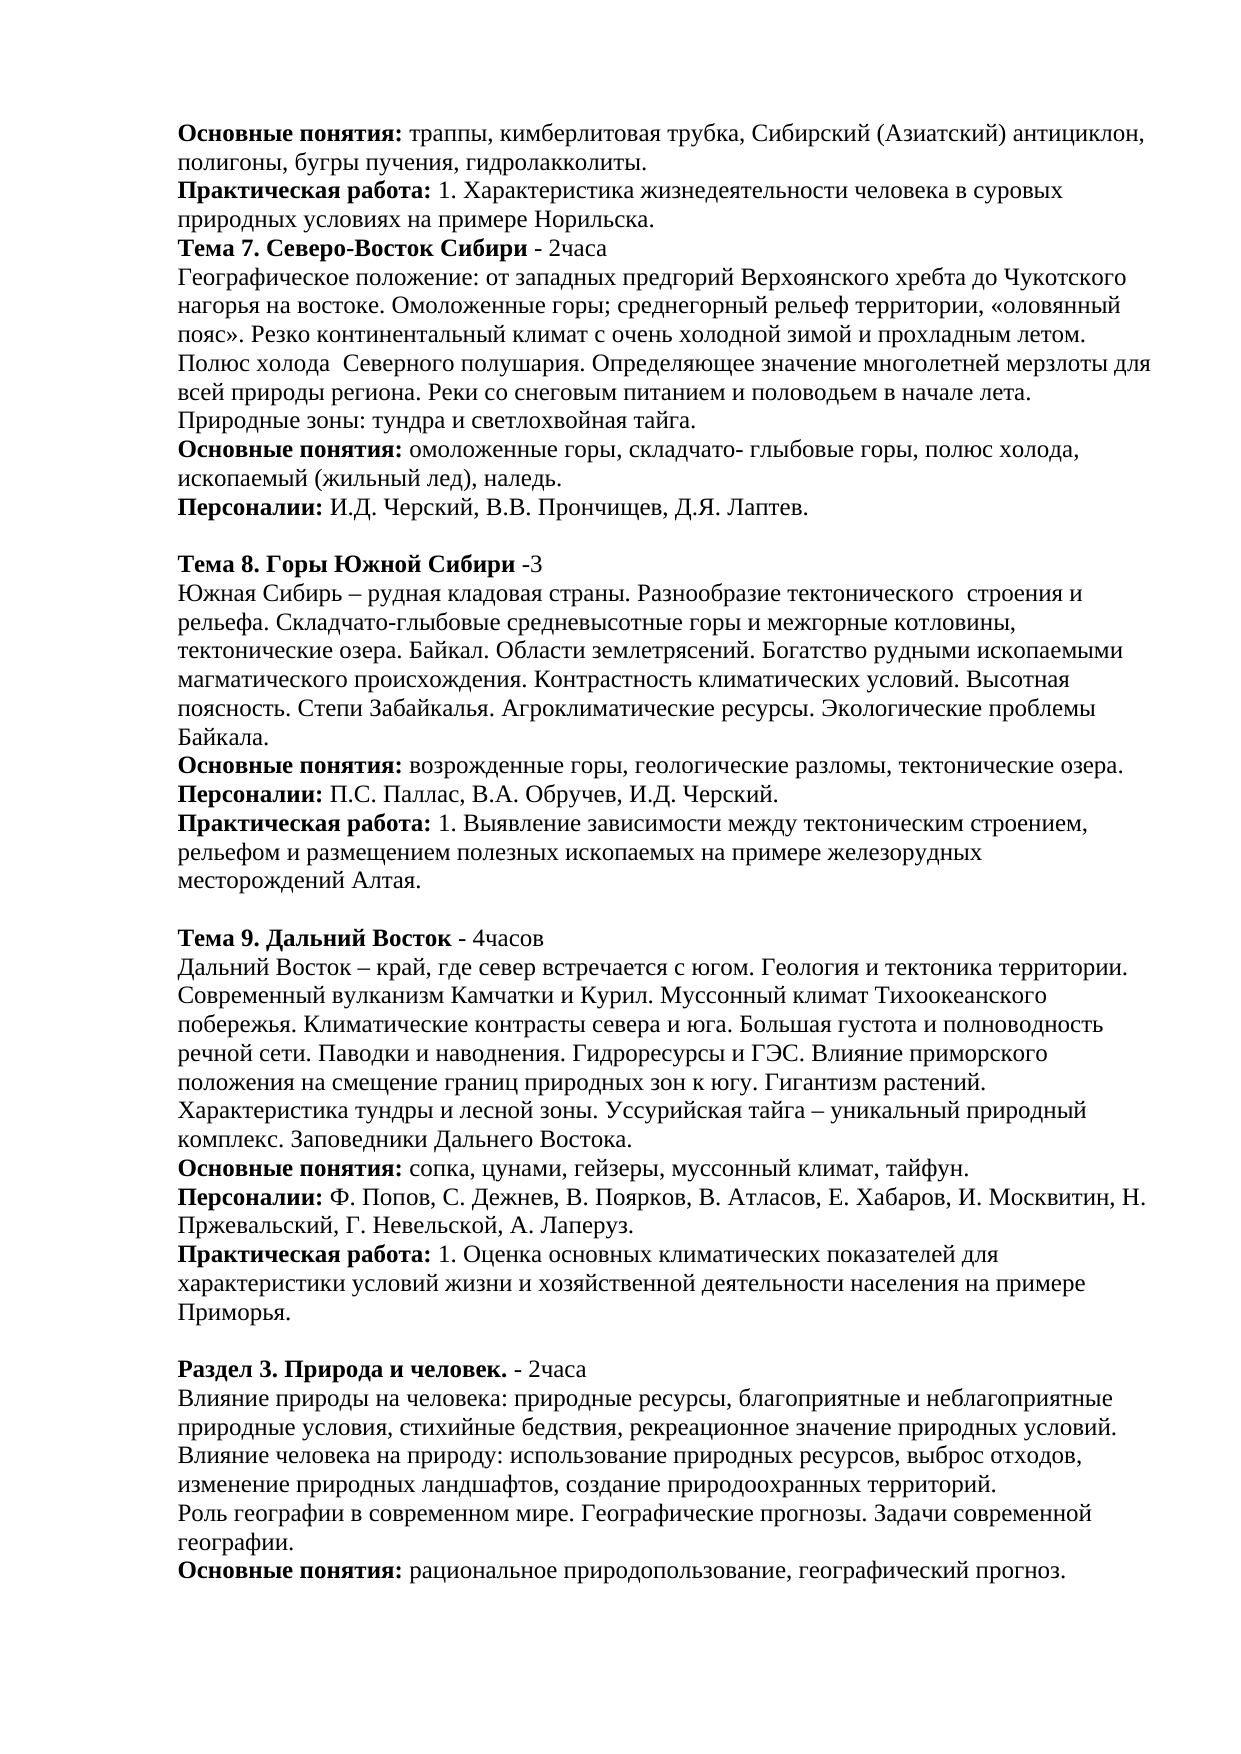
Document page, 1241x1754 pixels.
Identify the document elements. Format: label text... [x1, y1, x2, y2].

text Основные понятия: омоложенные горы, складчато- глыбовые горы, полюс холода, ископаемый (жильный лед), наледь. [177, 434, 1152, 492]
text Практическая работа: 1. Оценка основных климатических показателей для характеристики условий жизни и хозяйственной деятельности населения на примере Приморья. [177, 1239, 1152, 1326]
text Основные понятия: рациональное природопользование, географический прогноз. [177, 1556, 1152, 1584]
text Тема 8. Горы Южной Сибири -3 [177, 549, 1152, 578]
text Персоналии: П.С. Паллас, В.А. Обручев, И.Д. Черский. [177, 779, 1152, 808]
text Роль географии в современном мире. Географические прогнозы. Задачи современной географии. [177, 1498, 1152, 1556]
text Персоналии: И.Д. Черский, В.В. Прончищев, Д.Я. Лаптев. [177, 492, 1152, 521]
text Тема 7. Северо-Восток Сибири - 2часа [177, 233, 1152, 262]
text Основные понятия: возрожденные горы, геологические разломы, тектонические озера. [177, 751, 1152, 779]
text Влияние природы на человека: природные ресурсы, благоприятные и неблагоприятные природные условия, стихийные бедствия, рекреационное значение природных условий. Влияние человека на природу: использование природных ресурсов, выброс отходов, изменение природных ландшафтов, создание природоохранных территорий. [177, 1383, 1152, 1498]
text Географическое положение: от западных предгорий Верхоянского хребта до Чукотского нагорья на востоке. Омоложенные горы; среднегорный рельеф территории, «оловянный пояс». Резко континентальный климат с очень холодной зимой и прохладным летом. Полюс холода Северного полушария. Определяющее значение многолетней мерзлоты для всей природы региона. Реки со снеговым питанием и половодьем в начале лета. Природные зоны: тундра и светлохвойная тайга. [177, 262, 1152, 434]
text Основные понятия: траппы, кимберлитовая трубка, Сибирский (Азиатский) антициклон, полигоны, бугры пучения, гидролакколиты. [177, 118, 1152, 176]
text Южная Сибирь – рудная кладовая страны. Разнообразие тектонического строения и рельефа. Складчато-глыбовые средневысотные горы и межгорные котловины, тектонические озера. Байкал. Области землетрясений. Богатство рудными ископаемыми магматического происхождения. Контрастность климатических условий. Высотная поясность. Степи Забайкалья. Агроклиматические ресурсы. Экологические проблемы Байкала. [177, 578, 1152, 751]
text Дальний Восток – край, где север встречается с югом. Геология и тектоника территории. Современный вулканизм Камчатки и Курил. Муссонный климат Тихоокеанского побережья. Климатические контрасты севера и юга. Большая густота и полноводность речной сети. Паводки и наводнения. Гидроресурсы и ГЭС. Влияние приморского положения на смещение границ природных зон к югу. Гигантизм растений. Характеристика тундры и лесной зоны. Уссурийская тайга – уникальный природный комплекс. Заповедники Дальнего Востока. [177, 952, 1152, 1153]
text Персоналии: Ф. Попов, С. Дежнев, В. Поярков, В. Атласов, Е. Хабаров, И. Москвитин, Н. Пржевальский, Г. Невельской, А. Лаперуз. [177, 1182, 1152, 1239]
text Основные понятия: сопка, цунами, гейзеры, муссонный климат, тайфун. [177, 1153, 1152, 1182]
text Практическая работа: 1. Характеристика жизнедеятельности человека в суровых природных условиях на примере Норильска. [177, 176, 1152, 233]
text Тема 9. Дальний Восток - 4часов [177, 923, 1152, 952]
text Практическая работа: 1. Выявление зависимости между тектоническим строением, рельефом и размещением полезных ископаемых на примере железорудных месторождений Алтая. [177, 808, 1152, 894]
text Раздел 3. Природа и человек. - 2часа [177, 1354, 1152, 1383]
